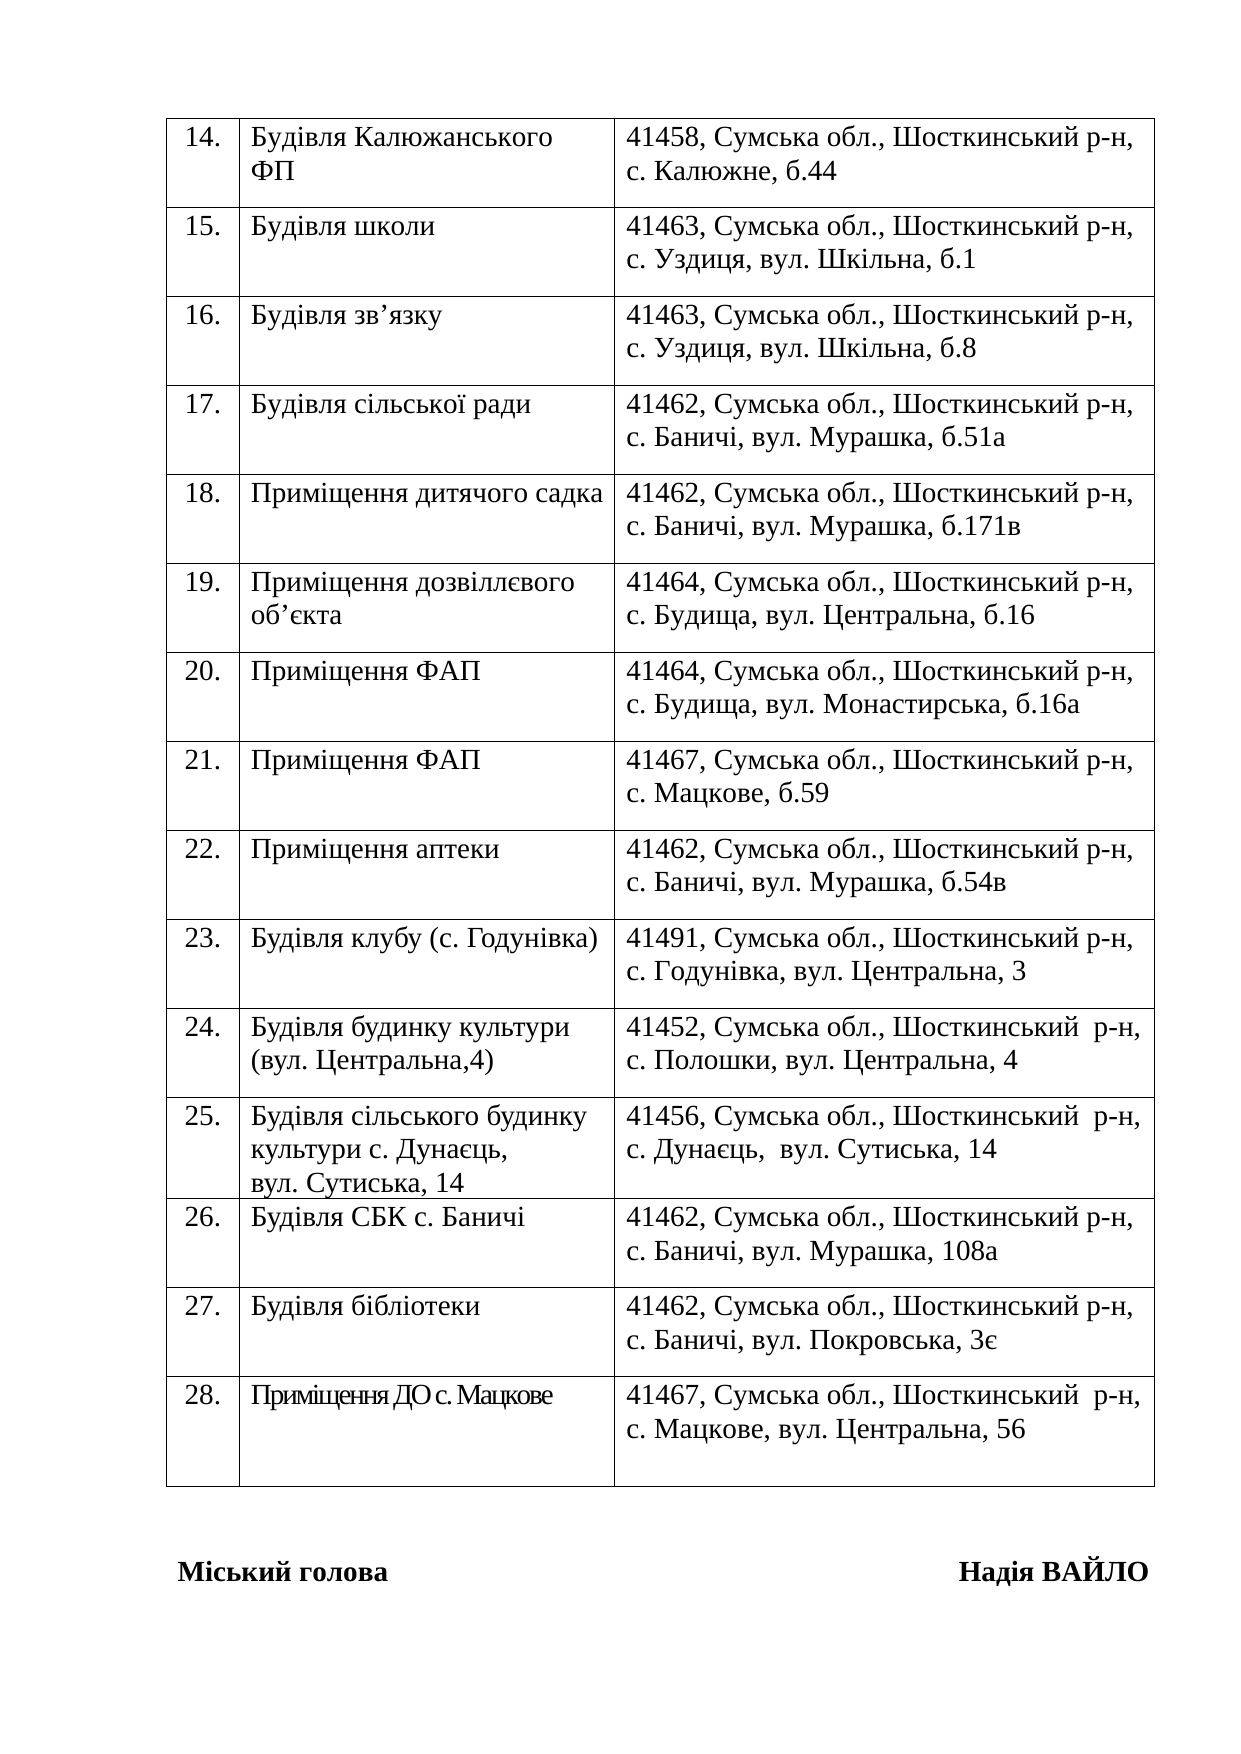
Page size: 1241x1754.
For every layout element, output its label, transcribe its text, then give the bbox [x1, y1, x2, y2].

table_cell 41463, Сумська обл., Шосткинський р-н, с. Уздиця, вул. Шкільна, б.1 [615, 208, 1154, 296]
table_cell 19. [167, 564, 239, 652]
table_cell 25. [167, 1098, 239, 1198]
table_cell Будівля сільської ради [240, 386, 614, 474]
text Міський голова Надія ВАЙЛО [177, 1554, 1181, 1588]
table_cell 41462, Сумська обл., Шосткинський р-н, с. Баничі, вул. Мурашка, б.171в [615, 475, 1154, 563]
table_cell Приміщення ДО с. Мацкове [240, 1377, 614, 1486]
table_cell Будівля школи [240, 208, 614, 296]
table_cell 23. [167, 920, 239, 1008]
table_cell 22. [167, 831, 239, 919]
table_cell 17. [167, 386, 239, 474]
table_cell 24. [167, 1009, 239, 1097]
table_cell 41462, Сумська обл., Шосткинський р-н, с. Баничі, вул. Покровська, 3є [615, 1288, 1154, 1376]
table_cell 14. [167, 119, 239, 207]
table_cell Будівля Калюжанського ФП [240, 119, 614, 207]
table_cell 41462, Сумська обл., Шосткинський р-н, с. Баничі, вул. Мурашка, б.51а [615, 386, 1154, 474]
table_cell 18. [167, 475, 239, 563]
table_cell 20. [167, 653, 239, 741]
table_cell 28. [167, 1377, 239, 1486]
table_cell 41458, Сумська обл., Шосткинський р-н, с. Калюжне, б.44 [615, 119, 1154, 207]
table_cell Будівля СБК с. Баничі [240, 1199, 614, 1287]
table_cell 41456, Сумська обл., Шосткинський р-н, с. Дунаєць, вул. Сутиська, 14 [615, 1098, 1154, 1198]
table_cell 41464, Сумська обл., Шосткинський р-н, с. Будища, вул. Монастирська, б.16а [615, 653, 1154, 741]
table_cell 41464, Сумська обл., Шосткинський р-н, с. Будища, вул. Центральна, б.16 [615, 564, 1154, 652]
table_cell Будівля бібліотеки [240, 1288, 614, 1376]
table_cell 41467, Сумська обл., Шосткинський р-н, с. Мацкове, вул. Центральна, 56 [615, 1377, 1154, 1486]
table_cell Приміщення ФАП [240, 653, 614, 741]
table_cell 15. [167, 208, 239, 296]
table_cell 16. [167, 297, 239, 385]
table_cell 41452, Сумська обл., Шосткинський р-н, с. Полошки, вул. Центральна, 4 [615, 1009, 1154, 1097]
table_cell 41463, Сумська обл., Шосткинський р-н, с. Уздиця, вул. Шкільна, б.8 [615, 297, 1154, 385]
table_cell 21. [167, 742, 239, 830]
table_cell Будівля сільського будинку культури с. Дунаєць, вул. Сутиська, 14 [240, 1098, 614, 1198]
table_cell 41462, Сумська обл., Шосткинський р-н, с. Баничі, вул. Мурашка, б.54в [615, 831, 1154, 919]
table_cell Приміщення дитячого садка [240, 475, 614, 563]
table_cell 26. [167, 1199, 239, 1287]
table_cell Будівля будинку культури (вул. Центральна,4) [240, 1009, 614, 1097]
table_cell 41462, Сумська обл., Шосткинський р-н, с. Баничі, вул. Мурашка, 108а [615, 1199, 1154, 1287]
table_cell 27. [167, 1288, 239, 1376]
table_cell Приміщення дозвіллєвого об’єкта [240, 564, 614, 652]
table_cell 41491, Сумська обл., Шосткинський р-н, с. Годунівка, вул. Центральна, 3 [615, 920, 1154, 1008]
table_cell Приміщення ФАП [240, 742, 614, 830]
table_cell Будівля клубу (с. Годунівка) [240, 920, 614, 1008]
table_cell 41467, Сумська обл., Шосткинський р-н, с. Мацкове, б.59 [615, 742, 1154, 830]
table_cell Будівля зв’язку [240, 297, 614, 385]
table_cell Приміщення аптеки [240, 831, 614, 919]
